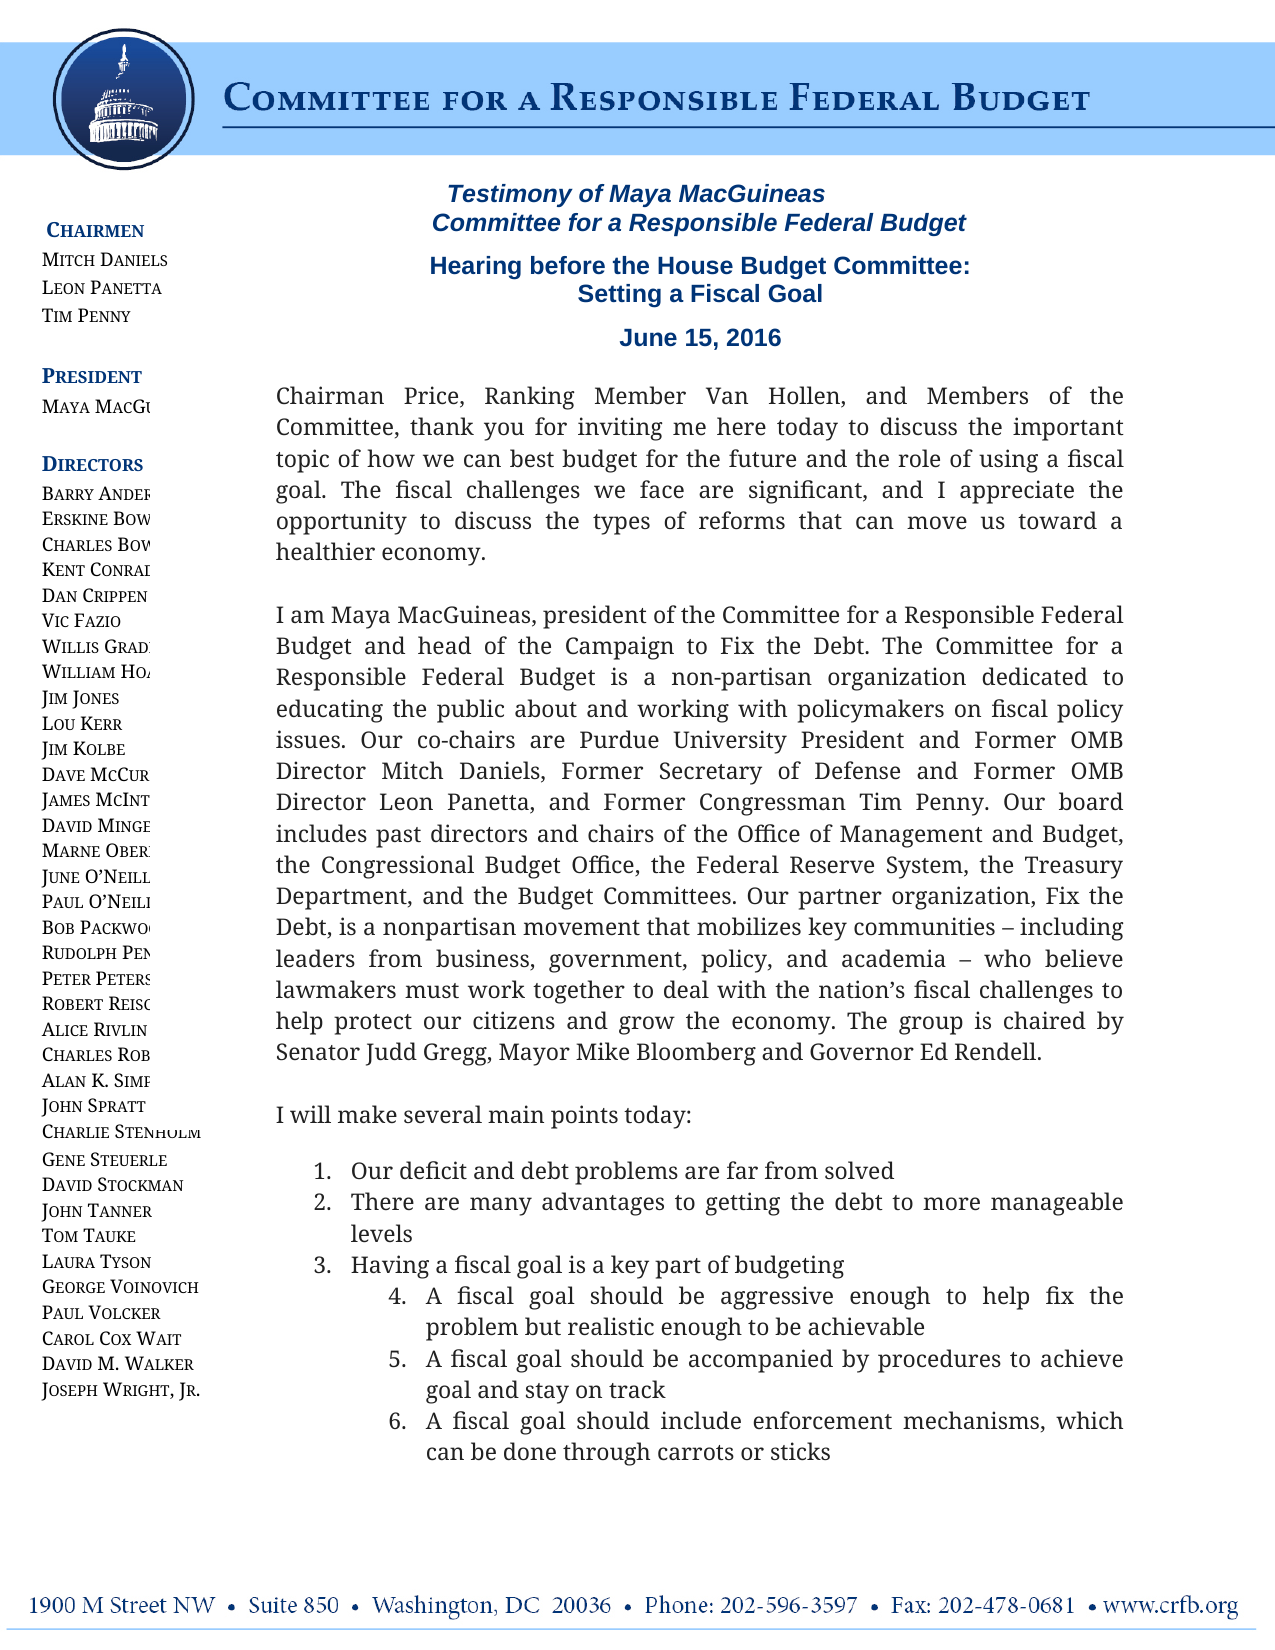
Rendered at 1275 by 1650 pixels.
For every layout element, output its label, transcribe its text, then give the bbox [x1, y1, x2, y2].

text Committee for a Responsible Federal Budget [150, 207, 1125, 236]
list A fiscal goal should include enforcement mechanisms, which can be done through carrots or sticks [262, 1405, 1125, 1467]
text June 15, 2016 [150, 322, 1125, 351]
list A fiscal goal should be aggressive enough to help fix the problem but realistic enough to be achievable [262, 1280, 1125, 1342]
text Testimony of Maya MacGuineas [150, 179, 1125, 207]
text I am Maya MacGuineas, president of the Committee for a Responsible Federal Budget and head of the Campaign to Fix the Debt. The Committee for a Responsible Federal Budget is a non-partisan organization dedicated to educating the public about and working with policymakers on fiscal policy issues. Our co-chairs are Purdue University President and Former OMB Director Mitch Daniels, Former Secretary of Defense and Former OMB Director Leon Panetta, and Former Congressman Tim Penny. Our board includes past directors and chairs of the Office of Management and Budget, the Congressional Budget Office, the Federal Reserve System, the Treasury Department, and the Budget Committees. Our partner organization, Fix the Debt, is a nonpartisan movement that mobilizes key communities – including leaders from business, government, policy, and academia – who believe lawmakers must work together to deal with the nation’s fiscal challenges to help protect our citizens and grow the economy. The group is chaired by Senator Judd Gregg, Mayor Mike Bloomberg and Governor Ed Rendell. [150, 599, 1125, 1067]
picture [0, 22, 1275, 175]
list Having a fiscal goal is a key part of budgeting [187, 1249, 1125, 1280]
list Our deficit and debt problems are far from solved [187, 1155, 1125, 1186]
picture [0, 1559, 1265, 1650]
text Chairman Price, Ranking Member Van Hollen, and Members of the Committee, thank you for inviting me here today to discuss the important topic of how we can best budget for the future and the role of using a fiscal goal. The fiscal challenges we face are significant, and I appreciate the opportunity to discuss the types of reforms that can move us toward a healthier economy. [150, 380, 1125, 567]
text Hearing before the House Budget Committee: [150, 251, 1125, 279]
list There are many advantages to getting the debt to more manageable levels [187, 1186, 1125, 1249]
text Setting a Fiscal Goal [150, 279, 1125, 308]
list A fiscal goal should be accompanied by procedures to achieve goal and stay on track [262, 1342, 1125, 1405]
text I will make several main points today: [150, 1099, 1125, 1130]
